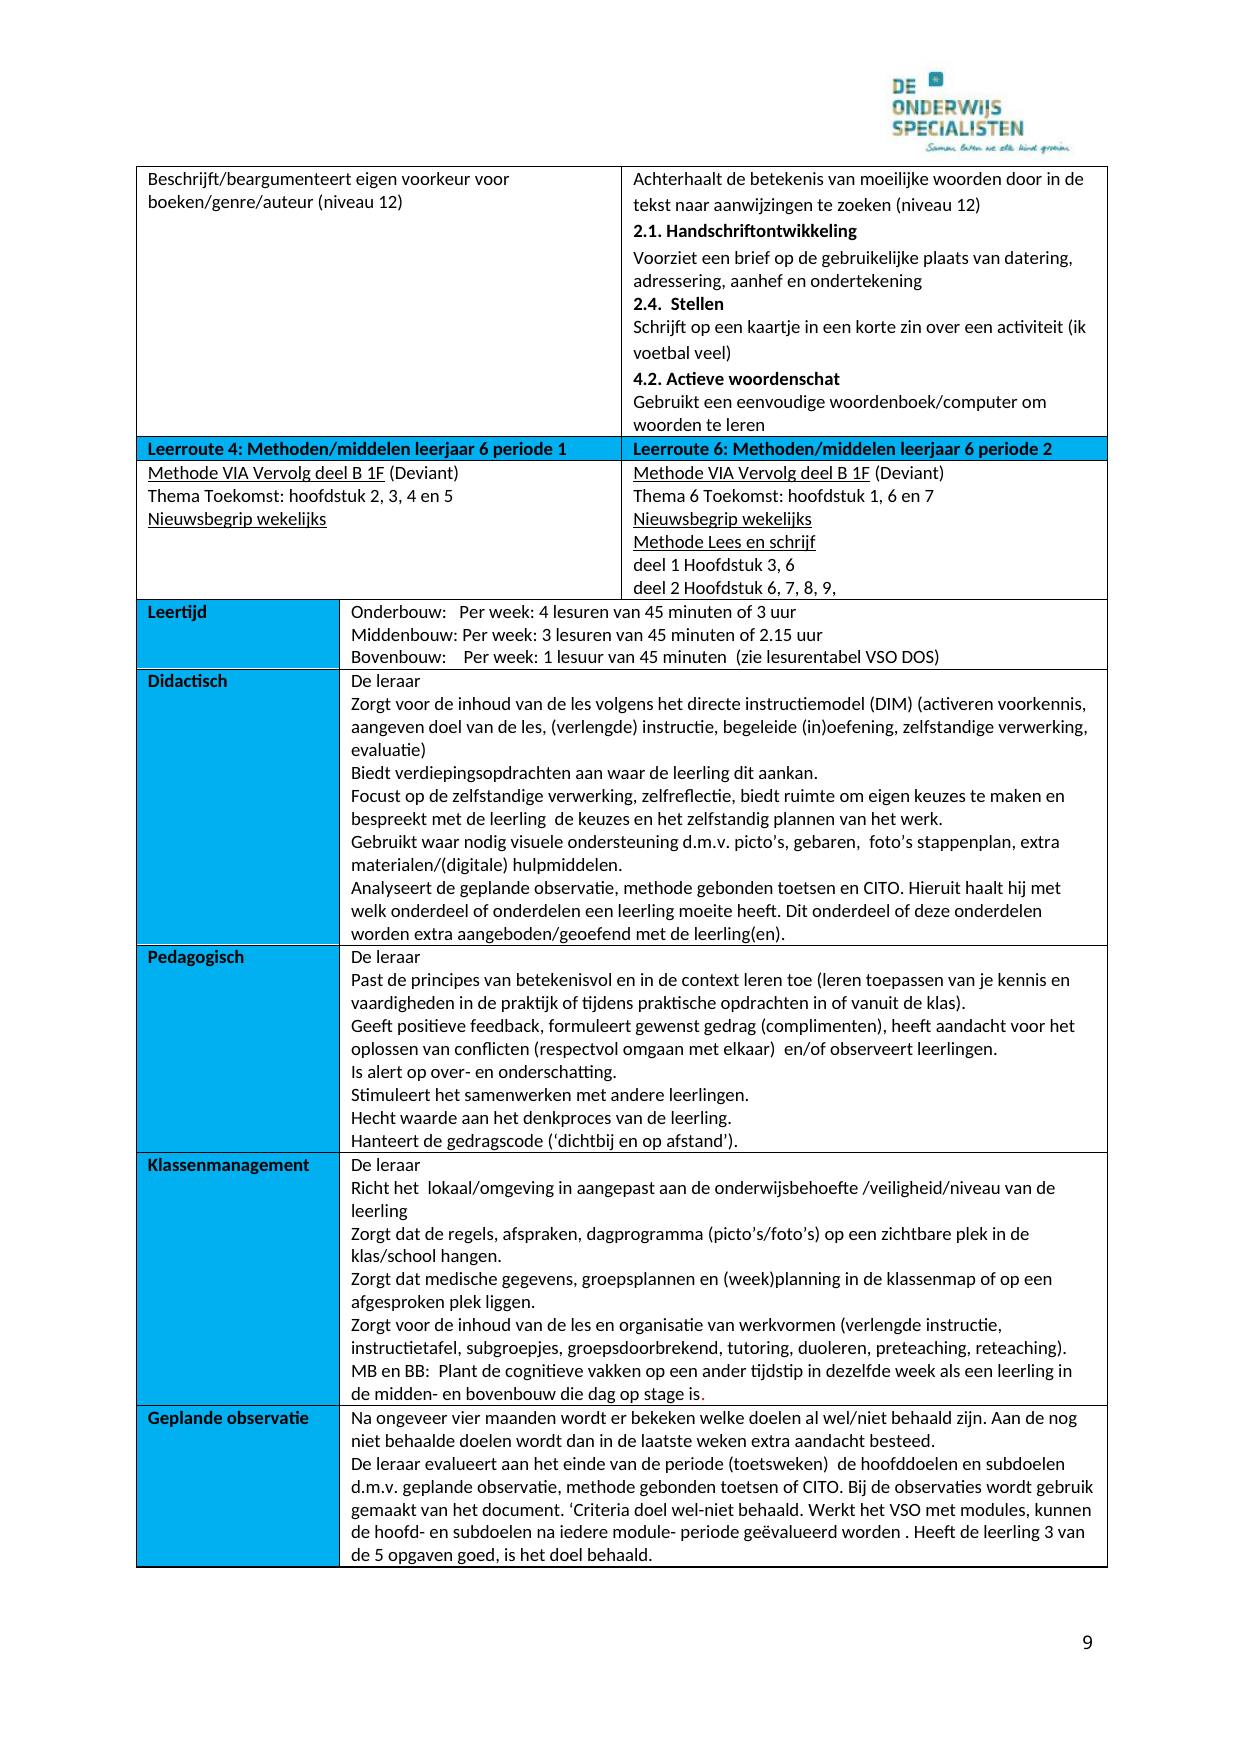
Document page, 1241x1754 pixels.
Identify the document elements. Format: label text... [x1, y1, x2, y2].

table_cell Onderbouw: Per week: 4 lesuren van 45 minuten of 3 uur Middenbouw: Per week: 3 lesuren van 45 minuten of 2.15 uur Bovenbouw: Per week: 1 lesuur van 45 minuten (zie lesurentabel VSO DOS) [340, 600, 1107, 668]
table_cell De leraar Past de principes van betekenisvol en in de context leren toe (leren toepassen van je kennis en vaardigheden in de praktijk of tijdens praktische opdrachten in of vanuit de klas). Geeft positieve feedback, formuleert gewenst gedrag (complimenten), heeft aandacht voor het oplossen van conflicten (respectvol omgaan met elkaar) en/of observeert leerlingen. Is alert op over- en onderschatting. Stimuleert het samenwerken met andere leerlingen. Hecht waarde aan het denkproces van de leerling. Hanteert de gedragscode (‘dichtbij en op afstand’). [340, 946, 1107, 1152]
picture [869, 59, 1093, 166]
table_cell Methode VIA Vervolg deel B 1F (Deviant) Thema 6 Toekomst: hoofdstuk 1, 6 en 7 Nieuwsbegrip wekelijks Methode Lees en schrijf deel 1 Hoofdstuk 3, 6 deel 2 Hoofdstuk 6, 7, 8, 9, [622, 461, 1107, 599]
table_cell Leerroute 4: Methoden/middelen leerjaar 6 periode 1 [137, 437, 621, 460]
table_cell Methode VIA Vervolg deel B 1F (Deviant) Thema Toekomst: hoofdstuk 2, 3, 4 en 5 Nieuwsbegrip wekelijks [137, 461, 621, 599]
table_cell Klassenmanagement [137, 1153, 339, 1405]
table_cell Didactisch [137, 670, 339, 944]
table_cell De leraar Zorgt voor de inhoud van de les volgens het directe instructiemodel (DIM) (activeren voorkennis, aangeven doel van de les, (verlengde) instructie, begeleide (in)oefening, zelfstandige verwerking, evaluatie) Biedt verdiepingsopdrachten aan waar de leerling dit aankan. Focust op de zelfstandige verwerking, zelfreflectie, biedt ruimte om eigen keuzes te maken en bespreekt met de leerling de keuzes en het zelfstandig plannen van het werk. Gebruikt waar nodig visuele ondersteuning d.m.v. picto’s, gebaren, foto’s stappenplan, extra materialen/(digitale) hulpmiddelen. Analyseert de geplande observatie, methode gebonden toetsen en CITO. Hieruit haalt hij met welk onderdeel of onderdelen een leerling moeite heeft. Dit onderdeel of deze onderdelen worden extra aangeboden/geoefend met de leerling(en). [340, 670, 1107, 944]
table_cell Geplande observatie [137, 1406, 339, 1566]
table_cell Pedagogisch [137, 946, 339, 1152]
table_cell Na ongeveer vier maanden wordt er bekeken welke doelen al wel/niet behaald zijn. Aan de nog niet behaalde doelen wordt dan in de laatste weken extra aandacht besteed. De leraar evalueert aan het einde van de periode (toetsweken) de hoofddoelen en subdoelen d.m.v. geplande observatie, methode gebonden toetsen of CITO. Bij de observaties wordt gebruik gemaakt van het document. ‘Criteria doel wel-niet behaald. Werkt het VSO met modules, kunnen de hoofd- en subdoelen na iedere module- periode geëvalueerd worden . Heeft de leerling 3 van de 5 opgaven goed, is het doel behaald. [340, 1406, 1107, 1566]
table_cell 1.9. Woord- en tekstlezen Leest op M7-E7 1.13 Boekoriëntatie Beschrijft/beargumenteert eigen voorkeur voor boeken/genre/auteur (niveau 12) [137, 167, 621, 436]
table_cell Leertijd [137, 600, 339, 668]
table_cell De leraar Richt het lokaal/omgeving in aangepast aan de onderwijsbehoefte /veiligheid/niveau van de leerling Zorgt dat de regels, afspraken, dagprogramma (picto’s/foto’s) op een zichtbare plek in de klas/school hangen. Zorgt dat medische gegevens, groepsplannen en (week)planning in de klassenmap of op een afgesproken plek liggen. Zorgt voor de inhoud van de les en organisatie van werkvormen (verlengde instructie, instructietafel, subgroepjes, groepsdoorbrekend, tutoring, duoleren, preteaching, reteaching). MB en BB: Plant de cognitieve vakken op een ander tijdstip in dezelfde week als een leerling in de midden- en bovenbouw die dag op stage is. [340, 1153, 1107, 1405]
table_cell Leerroute 6: Methoden/middelen leerjaar 6 periode 2 [622, 437, 1107, 460]
